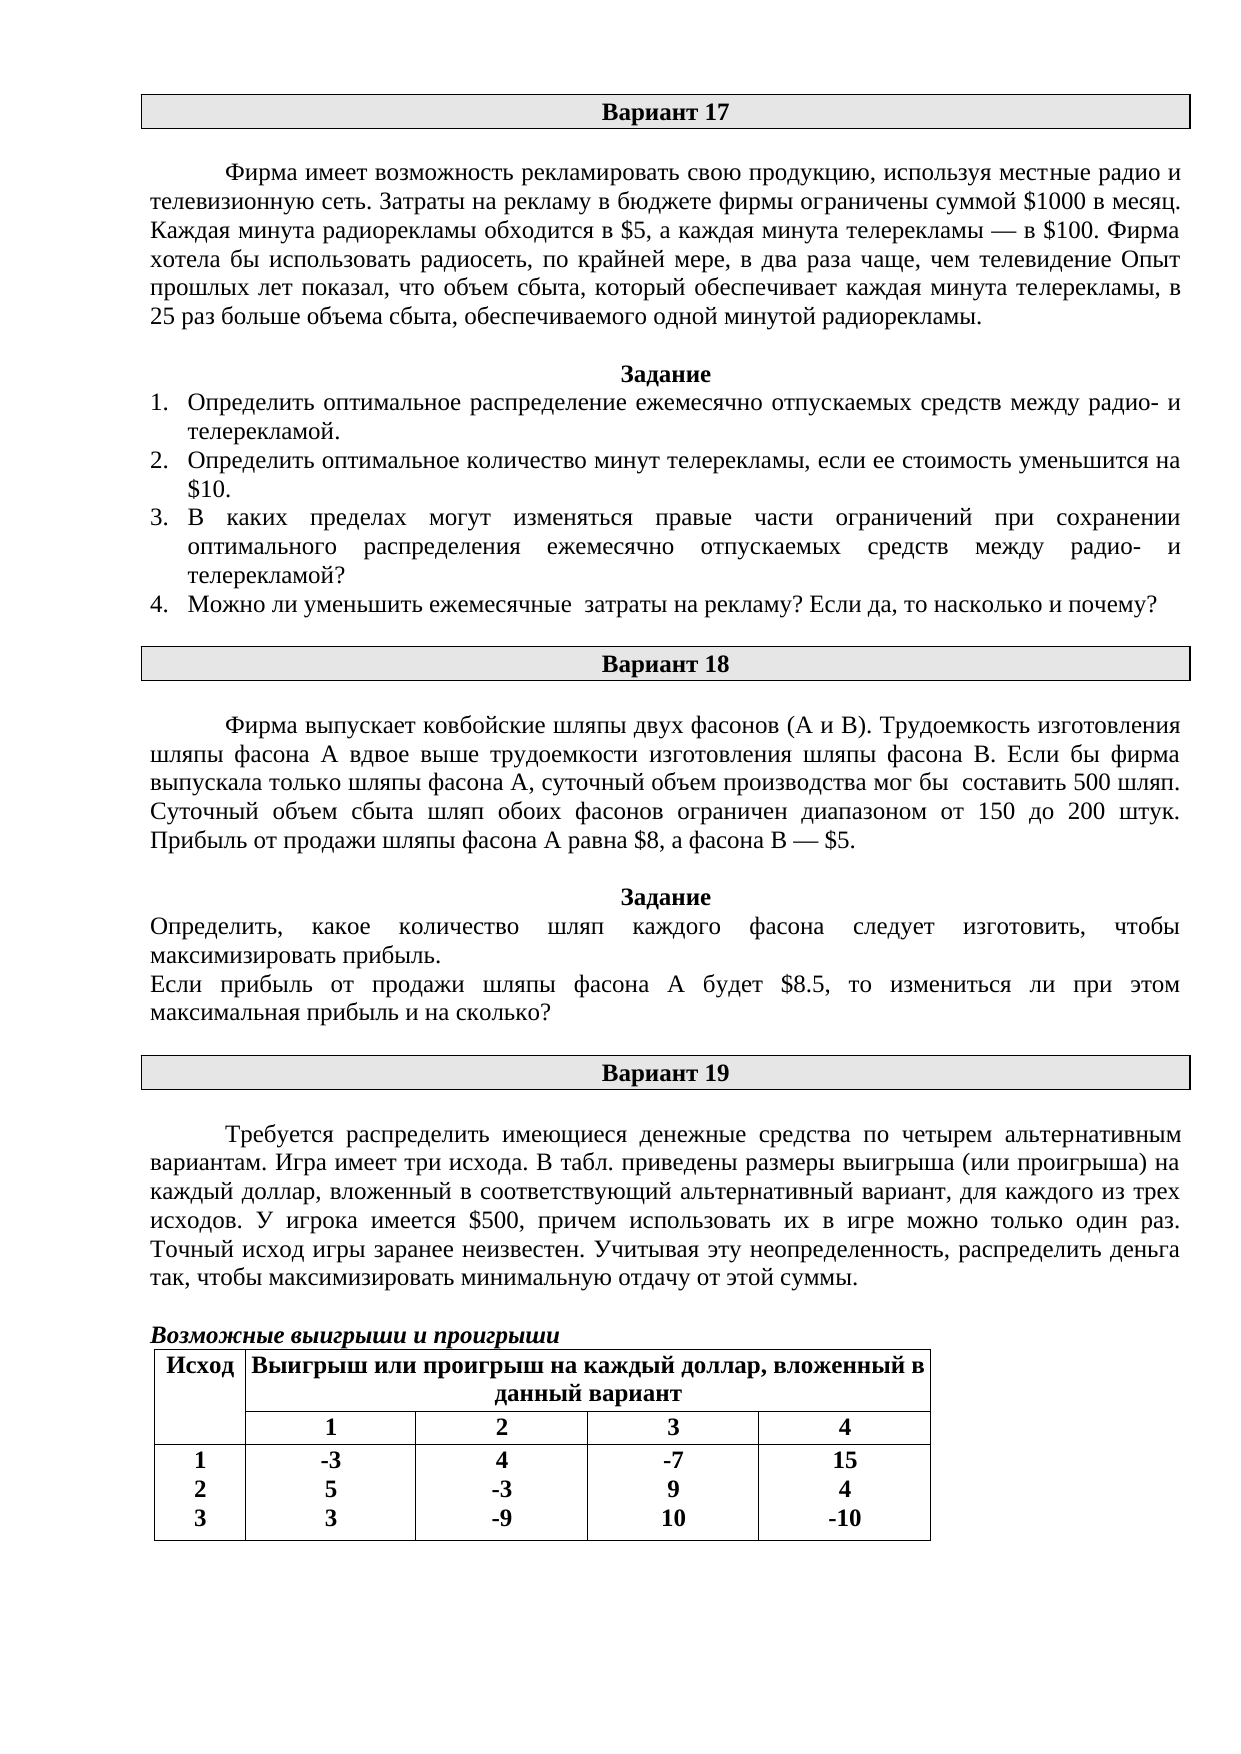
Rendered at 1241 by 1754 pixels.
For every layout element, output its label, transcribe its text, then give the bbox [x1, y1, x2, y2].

text Фирма выпускает ковбойские шляпы двух фасонов (А и В). Трудоемкость изготовления шляпы фасона А вдвое выше трудоемкости изготовления шляпы фасона В. Если бы фирма выпускала только шляпы фасона А, суточный объем производства мог бы составить 500 шляп. Суточный объем сбыта шляп обоих фасонов ограничен диапазоном от 150 до 200 штук. Прибыль от продажи шляпы фасона А равна $8, а фасона В — $5. [150, 710, 1181, 854]
text Фирма имеет возможность рекламировать свою продукцию, используя местные радио и телевизионную сеть. Затраты на рекламу в бюджете фирмы ограничены суммой $1000 в месяц. Каждая минута радиорекламы обходится в $5, а каждая минута телерекламы — в $100. Фирма хотела бы использовать радиосеть, по крайней мере, в два раза чаще, чем телевидение Опыт прошлых лет показал, что объем сбыта, который обеспечивает каждая минута телерекламы, в 25 раз больше объема сбыта, обеспечиваемого одной минутой радиорекламы. [150, 157, 1181, 330]
text Если прибыль от продажи шляпы фасона А будет $8.5, то измениться ли при этом максимальная прибыль и на сколько? [150, 969, 1181, 1026]
list Определить оптимальное количество минут телерекламы, если ее стоимость уменьшится на $10. [150, 445, 1181, 502]
table_header Исход [155, 1350, 245, 1444]
text Вариант 18 [142, 647, 1189, 680]
text Задание [150, 359, 1181, 387]
list В каких пределах могут изменяться правые части ограничений при сохранении оптимального распределения ежемесячно отпускаемых средств между радио- и телерекламой? [150, 502, 1181, 589]
text Вариант 17 [142, 95, 1189, 128]
table_header Выигрыш или проигрыш на каждый доллар, вложенный в данный вариант [246, 1350, 930, 1411]
list Можно ли уменьшить ежемесячные затраты на рекламу? Если да, то насколько и почему? [150, 589, 1181, 617]
list Определить оптимальное распределение ежемесячно отпускаемых средств между радио- и телерекламой. [150, 387, 1181, 445]
text Определить, какое количество шляп каждого фасона следует изготовить, чтобы максимизировать прибыль. [150, 911, 1181, 969]
subtitle Возможные выигрыши и проигрыши [150, 1320, 1181, 1349]
text Требуется распределить имеющиеся денежные средства по четырем альтернативным вариантам. Игра имеет три исхода. В табл. приведены размеры выигрыша (или проигрыша) на каждый доллар, вложенный в соответствующий альтернативный вариант, для каждого из трех исходов. У игрока имеется $500, причем использовать их в игре можно только один раз. Точный исход игры заранее неизвестен. Учитывая эту неопределенность, распределить деньга так, чтобы максимизировать минимальную отдачу от этой суммы. [150, 1119, 1181, 1291]
text Вариант 19 [142, 1056, 1189, 1089]
text Задание [150, 882, 1181, 911]
